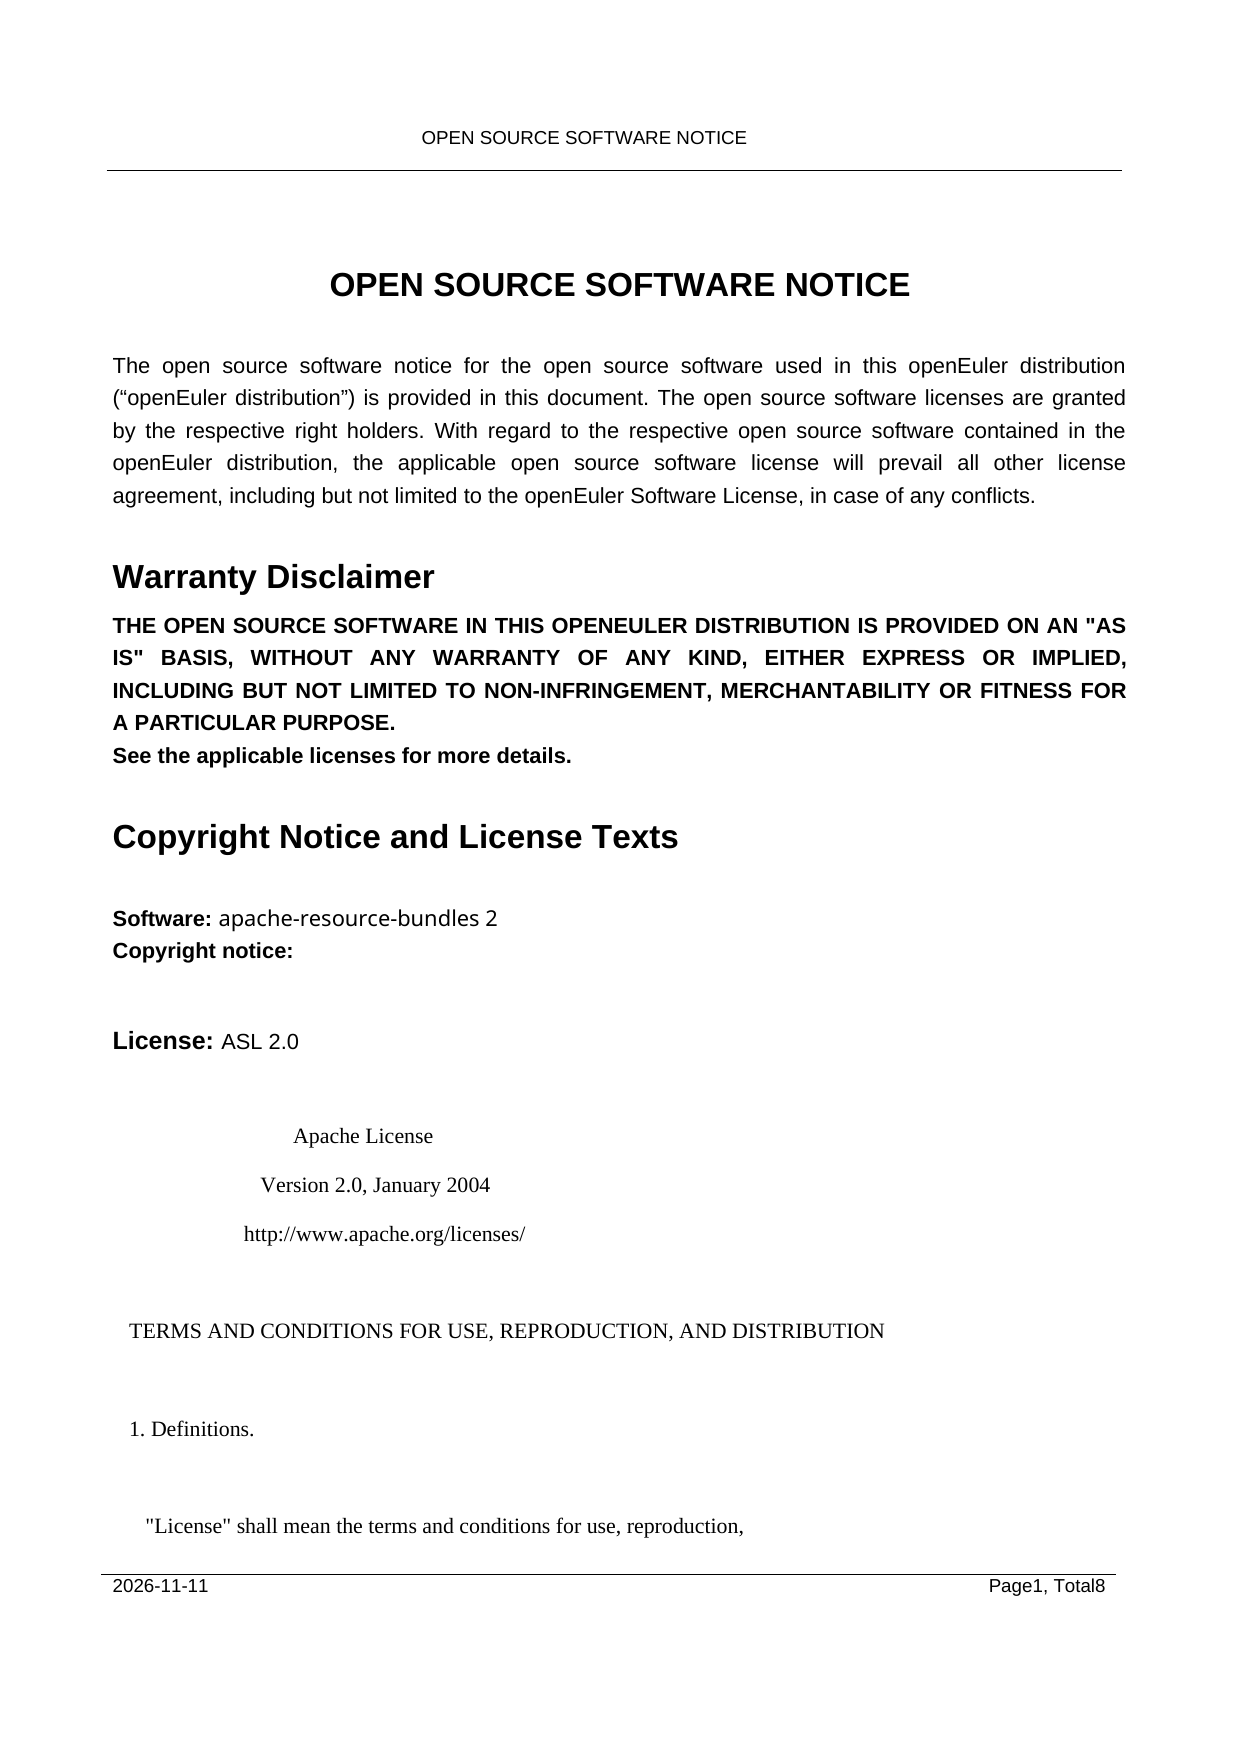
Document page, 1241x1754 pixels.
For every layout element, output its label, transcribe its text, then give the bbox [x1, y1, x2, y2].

text Copyright notice: [112, 934, 1128, 966]
text THE OPEN SOURCE SOFTWARE IN THIS OPENEULER DISTRIBUTION IS PROVIDED ON AN "AS IS" BASIS, WITHOUT ANY WARRANTY OF ANY KIND, EITHER EXPRESS OR IMPLIED, INCLUDING BUT NOT LIMITED TO NON-INFRINGEMENT, MERCHANTABILITY OR FITNESS FOR A PARTICULAR PURPOSE. See the applicable licenses for more details. [112, 609, 1128, 771]
text Warranty Disclaimer [112, 544, 1128, 609]
text The open source software notice for the open source software used in this openEuler distribution (“openEuler distribution”) is provided in this document. The open source software licenses are granted by the respective right holders. With regard to the respective open source software contained in the openEuler distribution, the applicable open source software license will prevail all other license agreement, including but not limited to the openEuler Software License, in case of any conflicts. [112, 349, 1128, 511]
text Copyright Notice and License Texts [112, 804, 1128, 869]
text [112, 1071, 1128, 1542]
text License: ASL 2.0 [112, 1024, 1128, 1057]
text Software: apache-resource-bundles 2 [112, 901, 1128, 934]
text OPEN SOURCE SOFTWARE NOTICE [112, 251, 1128, 316]
